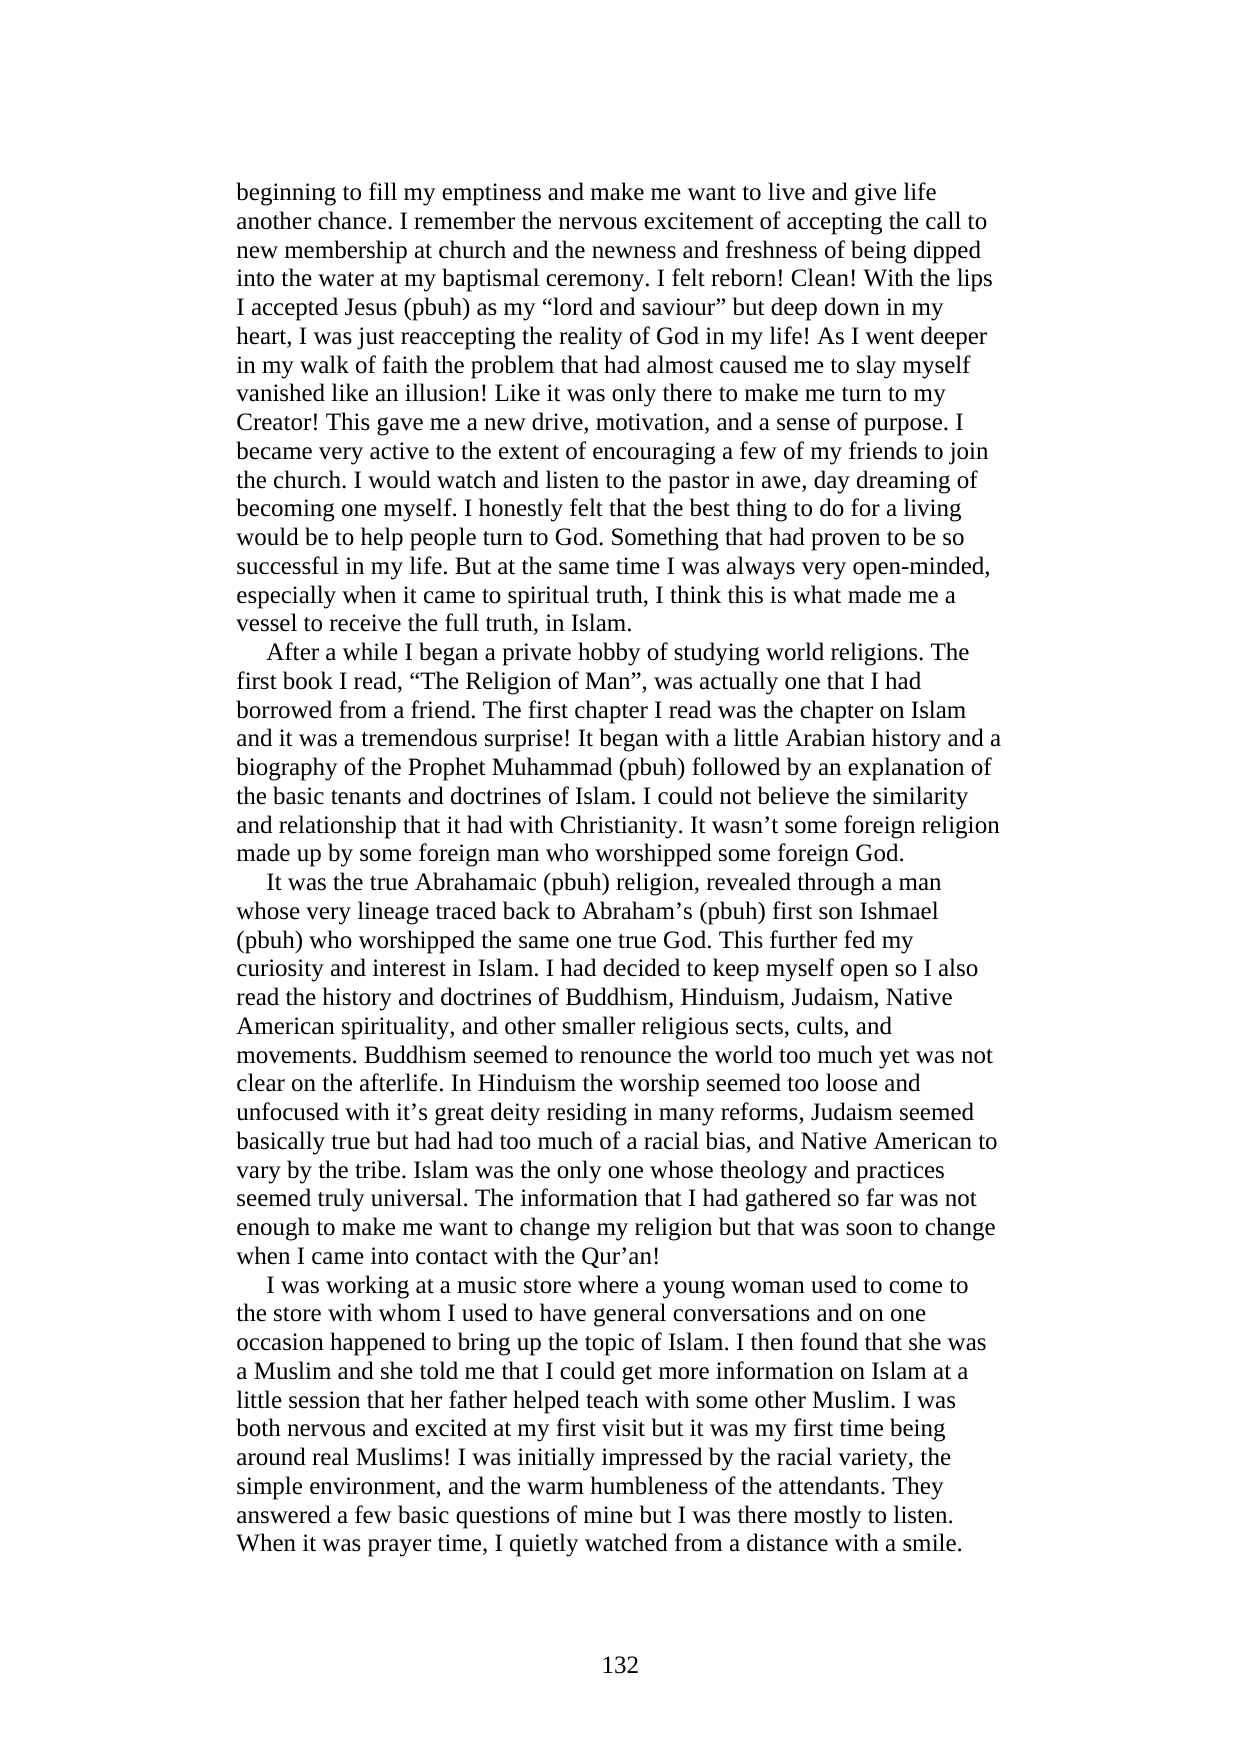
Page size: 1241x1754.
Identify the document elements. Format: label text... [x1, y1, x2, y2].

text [236, 177, 1004, 637]
text After a while I began a private hobby of studying world religions. The first book I read, “The Religion of Man”, was actually one that I had borrowed from a friend. The first chapter I read was the chapter on Islam and it was a tremendous surprise! It began with a little Arabian history and a biography of the Prophet Muhammad (pbuh) followed by an explanation of the basic tenants and doctrines of Islam. I could not believe the similarity and relationship that it had with Christianity. It wasn’t some foreign religion made up by some foreign man who worshipped some foreign God. [236, 637, 1004, 867]
text I was working at a music store where a young woman used to come to the store with whom I used to have general conversations and on one occasion happened to bring up the topic of Islam. I then found that she was a Muslim and she told me that I could get more information on Islam at a little session that her father helped teach with some other Muslim. I was both nervous and excited at my first visit but it was my first time being around real Muslims! I was initially impressed by the racial variety, the simple environment, and the warm humbleness of the attendants. They answered a few basic questions of mine but I was there mostly to listen. When it was prayer time, I quietly watched from a distance with a smile. [236, 1270, 1004, 1557]
text It was the true Abrahamaic (pbuh) religion, revealed through a man whose very lineage traced back to Abraham’s (pbuh) first son Ishmael (pbuh) who worshipped the same one true God. This further fed my curiosity and interest in Islam. I had decided to keep myself open so I also read the history and doctrines of Buddhism, Hinduism, Judaism, Native American spirituality, and other smaller religious sects, cults, and movements. Buddhism seemed to renounce the world too much yet was not clear on the afterlife. In Hinduism the worship seemed too loose and unfocused with it’s great deity residing in many reforms, Judaism seemed basically true but had had too much of a racial bias, and Native American to vary by the tribe. Islam was the only one whose theology and practices seemed truly universal. The information that I had gathered so far was not enough to make me want to change my religion but that was soon to change when I came into contact with the Qur’an! [236, 867, 1004, 1270]
